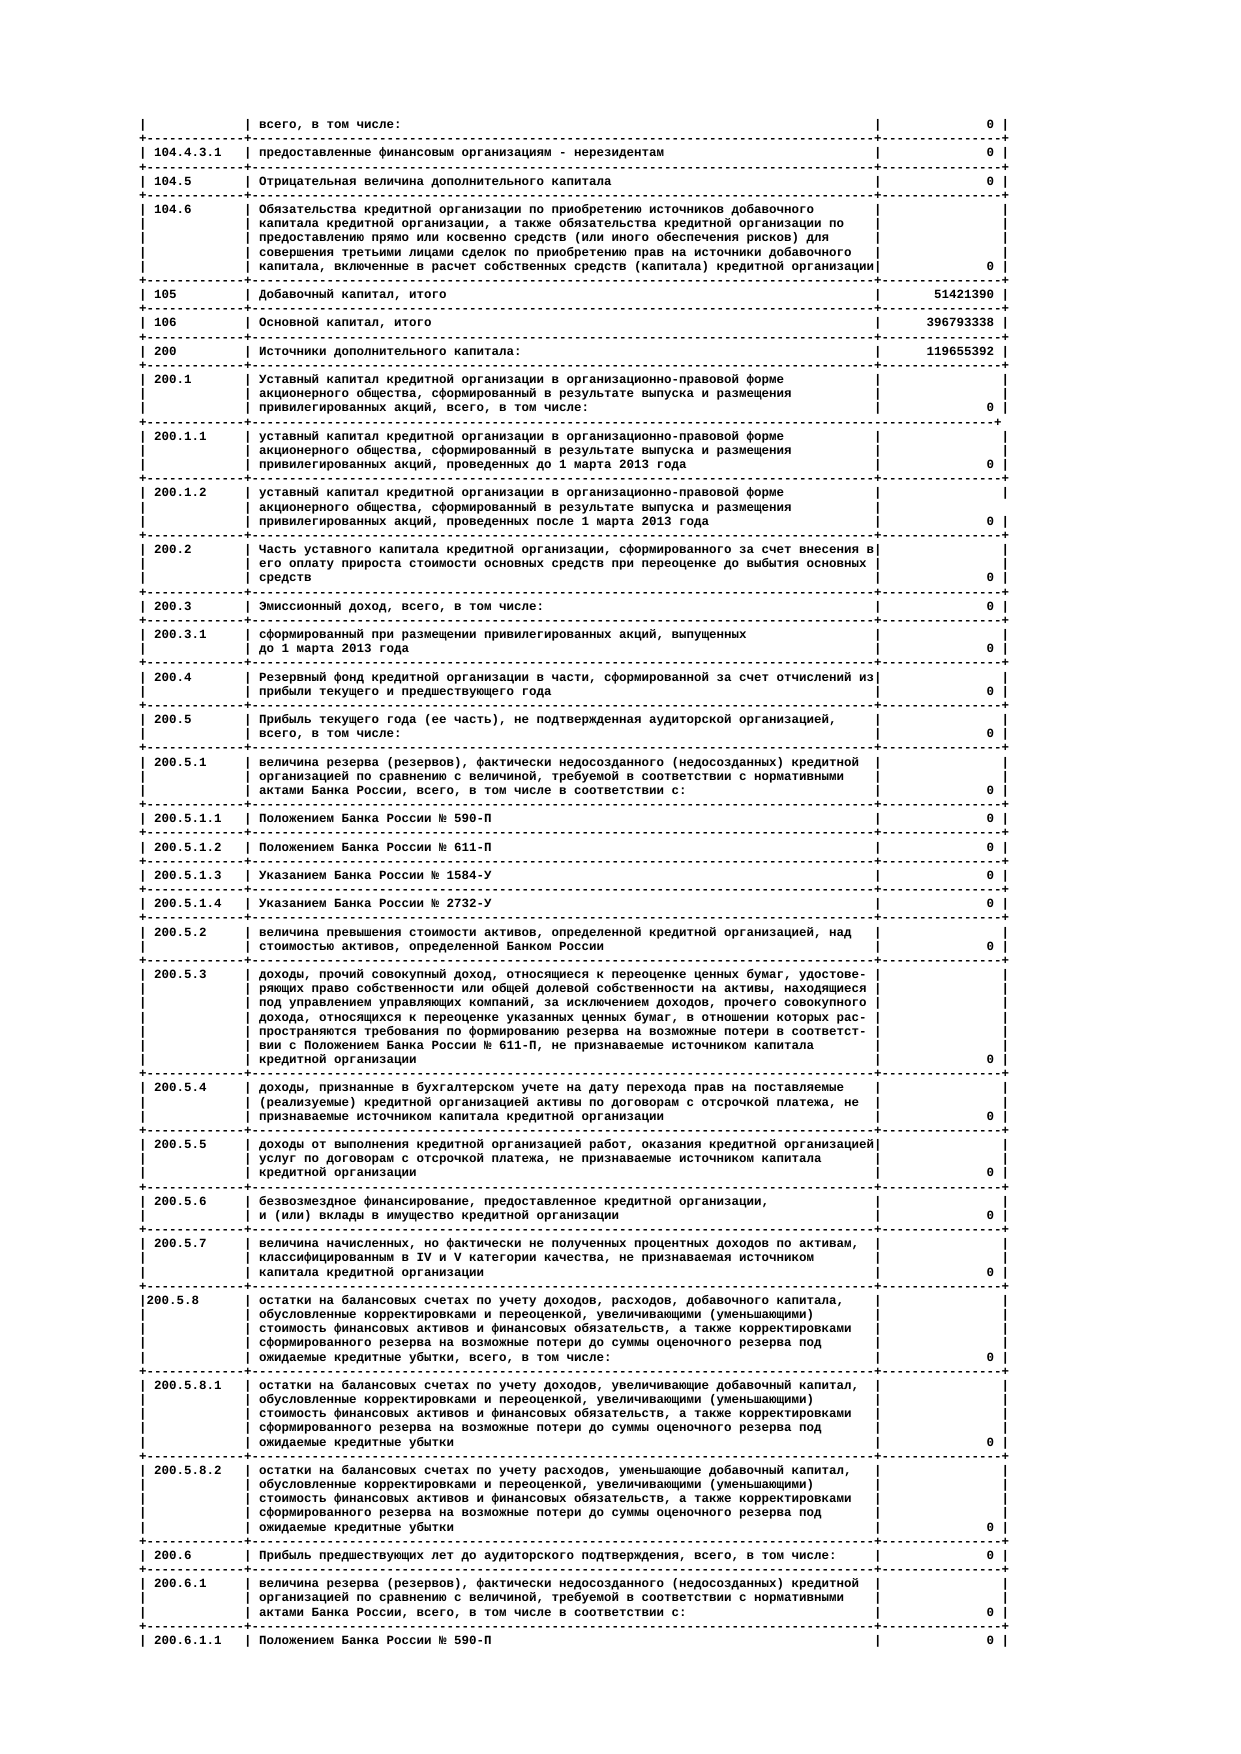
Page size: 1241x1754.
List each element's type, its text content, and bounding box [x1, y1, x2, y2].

text +-------------+-----------------------------------------------------------------------------------+----------------+ [139, 699, 1137, 713]
text | | организацией по сравнению с величиной, требуемой в соответствии с нормативными | | [139, 770, 1137, 784]
text | 200.6.1 | величина резерва (резервов), фактически недосозданного (недосозданных) кредитной | | [139, 1577, 1137, 1591]
text +-------------+-----------------------------------------------------------------------------------+----------------+ [139, 954, 1137, 968]
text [139, 132, 1137, 146]
text | 200.6.1.1 | Положением Банка России № 590-П | 0 | [139, 1634, 1137, 1648]
text | 105 | Добавочный капитал, итого | 51421390 | [139, 288, 1137, 302]
text +-------------+---------------------------------------------------------------------------------------------------+ [139, 416, 1137, 430]
text | | дохода, относящихся к переоценке указанных ценных бумаг, в отношении которых рас- | | [139, 1011, 1137, 1025]
text | | всего, в том числе: | 0 | [139, 727, 1137, 741]
text +-------------+-----------------------------------------------------------------------------------+----------------+ [139, 586, 1137, 600]
text | | актами Банка России, всего, в том числе в соответствии с: | 0 | [139, 1606, 1137, 1620]
text +-------------+-----------------------------------------------------------------------------------+----------------+ [139, 883, 1137, 897]
text | 200.5.8.2 | остатки на балансовых счетах по учету расходов, уменьшающие добавочный капитал, | | [139, 1464, 1137, 1478]
text | | акционерного общества, сформированный в результате выпуска и размещения | | [139, 444, 1137, 458]
text | | (реализуемые) кредитной организацией активы по договорам с отсрочкой платежа, не | | [139, 1096, 1137, 1110]
text | 200.5.1.2 | Положением Банка России № 611-П | 0 | [139, 841, 1137, 855]
text | | услуг по договорам с отсрочкой платежа, не признаваемые источником капитала | | [139, 1152, 1137, 1166]
text | | совершения третьими лицами сделок по приобретению прав на источники добавочного | | [139, 246, 1137, 260]
text +-------------+-----------------------------------------------------------------------------------+----------------+ [139, 656, 1137, 671]
text |200.5.8 | остатки на балансовых счетах по учету доходов, расходов, добавочного капитала, | | [139, 1294, 1137, 1308]
text +-------------+-----------------------------------------------------------------------------------+----------------+ [139, 302, 1137, 316]
text | | обусловленные корректировками и переоценкой, увеличивающими (уменьшающими) | | [139, 1393, 1137, 1407]
text | | привилегированных акций, проведенных после 1 марта 2013 года | 0 | [139, 515, 1137, 529]
text | | классифицированным в IV и V категории качества, не признаваемая источником | | [139, 1251, 1137, 1266]
text | 200.5.7 | величина начисленных, но фактически не полученных процентных доходов по активам, | | [139, 1237, 1137, 1251]
text | 200.5 | Прибыль текущего года (ее часть), не подтвержденная аудиторской организацией, | | [139, 713, 1137, 727]
text | | актами Банка России, всего, в том числе в соответствии с: | 0 | [139, 784, 1137, 798]
text +-------------+-----------------------------------------------------------------------------------+----------------+ [139, 1067, 1137, 1081]
text | | вии с Положением Банка России № 611-П, не признаваемые источником капитала | | [139, 1039, 1137, 1053]
text | | кредитной организации | 0 | [139, 1166, 1137, 1181]
text | | привилегированных акций, всего, в том числе: | 0 | [139, 401, 1137, 416]
text | 200.3 | Эмиссионный доход, всего, в том числе: | 0 | [139, 600, 1137, 614]
text | | стоимость финансовых активов и финансовых обязательств, а также корректировками | | [139, 1492, 1137, 1506]
text | | до 1 марта 2013 года | 0 | [139, 642, 1137, 656]
text | | сформированного резерва на возможные потери до суммы оценочного резерва под | | [139, 1421, 1137, 1436]
text | 200.5.5 | доходы от выполнения кредитной организацией работ, оказания кредитной организацией| | [139, 1138, 1137, 1152]
text | | под управлением управляющих компаний, за исключением доходов, прочего совокупного | | [139, 996, 1137, 1011]
text | 104.4.3.1 | предоставленные финансовым организациям - нерезидентам | 0 | [139, 146, 1137, 161]
text +-------------+-----------------------------------------------------------------------------------+----------------+ [139, 1181, 1137, 1195]
text | | сформированного резерва на возможные потери до суммы оценочного резерва под | | [139, 1506, 1137, 1521]
text +-------------+-----------------------------------------------------------------------------------+----------------+ [139, 161, 1137, 175]
text +-------------+-----------------------------------------------------------------------------------+----------------+ [139, 798, 1137, 812]
text | | акционерного общества, сформированный в результате выпуска и размещения | | [139, 387, 1137, 401]
text | 200.1 | Уставный капитал кредитной организации в организационно-правовой форме | | [139, 373, 1137, 387]
text +-------------+-----------------------------------------------------------------------------------+----------------+ [139, 826, 1137, 841]
text | 200.2 | Часть уставного капитала кредитной организации, сформированного за счет внесения в| | [139, 543, 1137, 557]
text +-------------+-----------------------------------------------------------------------------------+----------------+ [139, 911, 1137, 926]
text | 200 | Источники дополнительного капитала: | 119655392 | [139, 345, 1137, 359]
text | | пространяются требования по формированию резерва на возможные потери в соответст- | | [139, 1025, 1137, 1039]
text | 200.1.1 | уставный капитал кредитной организации в организационно-правовой форме | | [139, 430, 1137, 444]
text | | обусловленные корректировками и переоценкой, увеличивающими (уменьшающими) | | [139, 1478, 1137, 1492]
text +-------------+-----------------------------------------------------------------------------------+----------------+ [139, 1450, 1137, 1464]
text +-------------+-----------------------------------------------------------------------------------+----------------+ [139, 1223, 1137, 1237]
text | 200.5.1.3 | Указанием Банка России № 1584-У | 0 | [139, 869, 1137, 883]
text | | ожидаемые кредитные убытки, всего, в том числе: | 0 | [139, 1351, 1137, 1365]
text +-------------+-----------------------------------------------------------------------------------+----------------+ [139, 359, 1137, 373]
text | 200.4 | Резервный фонд кредитной организации в части, сформированной за счет отчислений из| | [139, 671, 1137, 685]
text +-------------+-----------------------------------------------------------------------------------+----------------+ [139, 1365, 1137, 1379]
text | 200.5.2 | величина превышения стоимости активов, определенной кредитной организацией, над | | [139, 926, 1137, 940]
text | | и (или) вклады в имущество кредитной организации | 0 | [139, 1209, 1137, 1223]
text | 200.5.1.4 | Указанием Банка России № 2732-У | 0 | [139, 897, 1137, 911]
text | | капитала кредитной организации | 0 | [139, 1266, 1137, 1280]
text +-------------+-----------------------------------------------------------------------------------+----------------+ [139, 189, 1137, 203]
text | | привилегированных акций, проведенных до 1 марта 2013 года | 0 | [139, 458, 1137, 472]
text | 200.6 | Прибыль предшествующих лет до аудиторского подтверждения, всего, в том числе: | 0 | [139, 1549, 1137, 1563]
text +-------------+-----------------------------------------------------------------------------------+----------------+ [139, 472, 1137, 486]
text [139, 1620, 1137, 1634]
text | | стоимостью активов, определенной Банком России | 0 | [139, 940, 1137, 954]
text | | капитала кредитной организации, а также обязательства кредитной организации по | | [139, 217, 1137, 231]
text | 200.3.1 | сформированный при размещении привилегированных акций, выпущенных | | [139, 628, 1137, 642]
text +-------------+-----------------------------------------------------------------------------------+----------------+ [139, 614, 1137, 628]
text | | стоимость финансовых активов и финансовых обязательств, а также корректировками | | [139, 1407, 1137, 1421]
text | 200.5.1 | величина резерва (резервов), фактически недосозданного (недосозданных) кредитной | | [139, 756, 1137, 770]
text | 106 | Основной капитал, итого | 396793338 | [139, 316, 1137, 331]
text +-------------+-----------------------------------------------------------------------------------+----------------+ [139, 855, 1137, 869]
text | | стоимость финансовых активов и финансовых обязательств, а также корректировками | | [139, 1322, 1137, 1336]
text | 200.1.2 | уставный капитал кредитной организации в организационно-правовой форме | | [139, 486, 1137, 501]
text | | его оплату прироста стоимости основных средств при переоценке до выбытия основных | | [139, 557, 1137, 571]
text +-------------+-----------------------------------------------------------------------------------+----------------+ [139, 741, 1137, 756]
text | | обусловленные корректировками и переоценкой, увеличивающими (уменьшающими) | | [139, 1308, 1137, 1322]
text | | ряющих право собственности или общей долевой собственности на активы, находящиеся | | [139, 982, 1137, 996]
text | 104.5 | Отрицательная величина дополнительного капитала | 0 | [139, 175, 1137, 189]
text | 200.5.3 | доходы, прочий совокупный доход, относящиеся к переоценке ценных бумаг, удостове- | | [139, 968, 1137, 982]
text | 104.6 | Обязательства кредитной организации по приобретению источников добавочного | | [139, 203, 1137, 217]
text | | предоставлению прямо или косвенно средств (или иного обеспечения рисков) для | | [139, 231, 1137, 246]
text +-------------+-----------------------------------------------------------------------------------+----------------+ [139, 331, 1137, 345]
text | | прибыли текущего и предшествующего года | 0 | [139, 685, 1137, 699]
text | | сформированного резерва на возможные потери до суммы оценочного резерва под | | [139, 1336, 1137, 1351]
text +-------------+-----------------------------------------------------------------------------------+----------------+ [139, 1124, 1137, 1138]
text | | средств | 0 | [139, 571, 1137, 586]
text | | организацией по сравнению с величиной, требуемой в соответствии с нормативными | | [139, 1591, 1137, 1606]
text | 200.5.8.1 | остатки на балансовых счетах по учету доходов, увеличивающие добавочный капитал, | | [139, 1379, 1137, 1393]
text | | капитала, включенные в расчет собственных средств (капитала) кредитной организации| 0 | [139, 260, 1137, 274]
text | | ожидаемые кредитные убытки | 0 | [139, 1436, 1137, 1450]
text | | признаваемые источником капитала кредитной организации | 0 | [139, 1110, 1137, 1124]
text +-------------+-----------------------------------------------------------------------------------+----------------+ [139, 1280, 1137, 1294]
text | 200.5.4 | доходы, признанные в бухгалтерском учете на дату перехода прав на поставляемые | | [139, 1081, 1137, 1096]
text | 200.5.1.1 | Положением Банка России № 590-П | 0 | [139, 812, 1137, 826]
text +-------------+-----------------------------------------------------------------------------------+----------------+ [139, 1535, 1137, 1549]
text +-------------+-----------------------------------------------------------------------------------+----------------+ [139, 274, 1137, 288]
text | | всего, в том числе: | 0 | [139, 118, 1137, 132]
text +-------------+-----------------------------------------------------------------------------------+----------------+ [139, 1563, 1137, 1577]
text +-------------+-----------------------------------------------------------------------------------+----------------+ [139, 529, 1137, 543]
text | | акционерного общества, сформированный в результате выпуска и размещения | [139, 501, 1137, 515]
text | | ожидаемые кредитные убытки | 0 | [139, 1521, 1137, 1535]
text | 200.5.6 | безвозмездное финансирование, предоставленное кредитной организации, | | [139, 1195, 1137, 1209]
text | | кредитной организации | 0 | [139, 1053, 1137, 1067]
